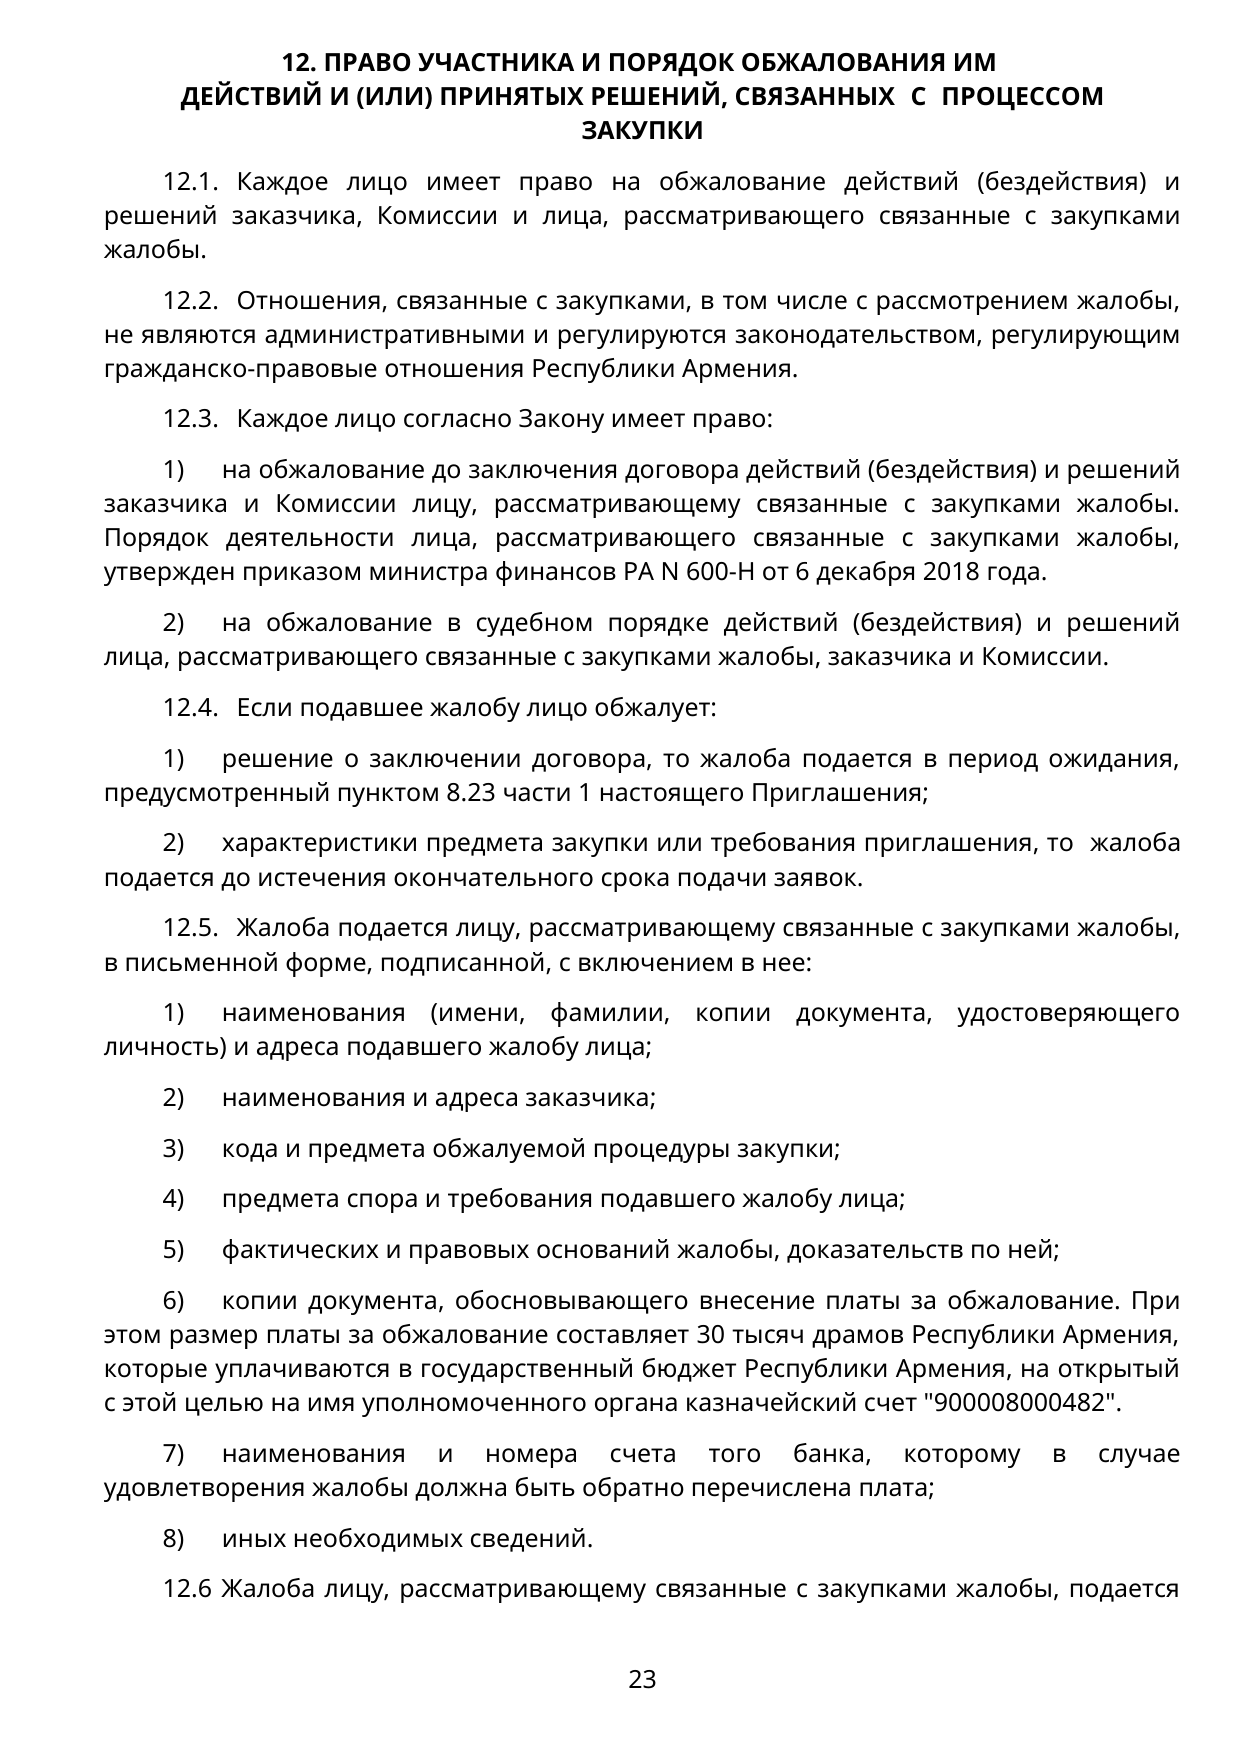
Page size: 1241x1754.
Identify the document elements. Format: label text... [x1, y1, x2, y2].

text 1) решение о заключении договора, то жалоба подается в период ожидания, предусмотренный пунктом 8.23 части 1 настоящего Приглашения; [103, 740, 1181, 808]
text 2) характеристики предмета закупки или требования приглашения, то жалоба подается до истечения окончательного срока подачи заявок. [103, 825, 1181, 893]
text 12.5. Жалоба подается лицу, рассматривающему связанные с закупками жалобы, в письменной форме, подписанной, с включением в нее: [103, 910, 1181, 978]
text 6) копии документа, обосновывающего внесение платы за обжалование. При этом размер платы за обжалование составляет 30 тысяч драмов Республики Армения, которые уплачиваются в государственный бюджет Республики Армения, на открытый с этой целью на имя уполномоченного органа казначейский счет "900008000482". [103, 1283, 1181, 1419]
text 12. ПРАВО УЧАСТНИКА И ПОРЯДОК ОБЖАЛОВАНИЯ ИМ ДЕЙСТВИЙ И (ИЛИ) ПРИНЯТЫХ РЕШЕНИЙ, СВЯЗАННЫХ С ПРОЦЕССОМ ЗАКУПКИ [162, 44, 1122, 147]
text 1) на обжалование до заключения договора действий (бездействия) и решений заказчика и Комиссии лицу, рассматривающему связанные с закупками жалобы. Порядок деятельности лица, рассматривающего связанные с закупками жалобы, утвержден приказом министра финансов РА N 600-Н от 6 декабря 2018 года. [103, 452, 1181, 588]
text 12.4. Если подавшее жалобу лицо обжалует: [103, 689, 1181, 724]
text 1) наименования (имени, фамилии, копии документа, удостоверяющего личность) и адреса подавшего жалобу лица; [103, 995, 1181, 1063]
text 3) кода и предмета обжалуемой процедуры закупки; [103, 1130, 1181, 1164]
text 5) фактических и правовых оснований жалобы, доказательств по ней; [103, 1232, 1181, 1266]
text 2) наименования и адреса заказчика; [103, 1080, 1181, 1114]
text 7) наименования и номера счета того банка, которому в случае удовлетворения жалобы должна быть обратно перечислена плата; [103, 1436, 1181, 1504]
text 4) предмета спора и требования подавшего жалобу лица; [103, 1181, 1181, 1215]
text 2) на обжалование в судебном порядке действий (бездействия) и решений лица, рассматривающего связанные с закупками жалобы, заказчика и Комиссии. [103, 605, 1181, 673]
text 12.2. Отношения, связанные с закупками, в том числе с рассмотрением жалобы, не являются административными и регулируются законодательством, регулирующим гражданско-правовые отношения Республики Армения. [103, 282, 1181, 384]
text 8) иных необходимых сведений. [103, 1520, 1181, 1554]
text 12.3. Каждое лицо согласно Закону имеет право: [103, 401, 1181, 435]
text 12.1. Каждое лицо имеет право на обжалование действий (бездействия) и решений заказчика, Комиссии и лица, рассматривающего связанные с закупками жалобы. [103, 163, 1181, 266]
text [103, 1571, 1181, 1605]
